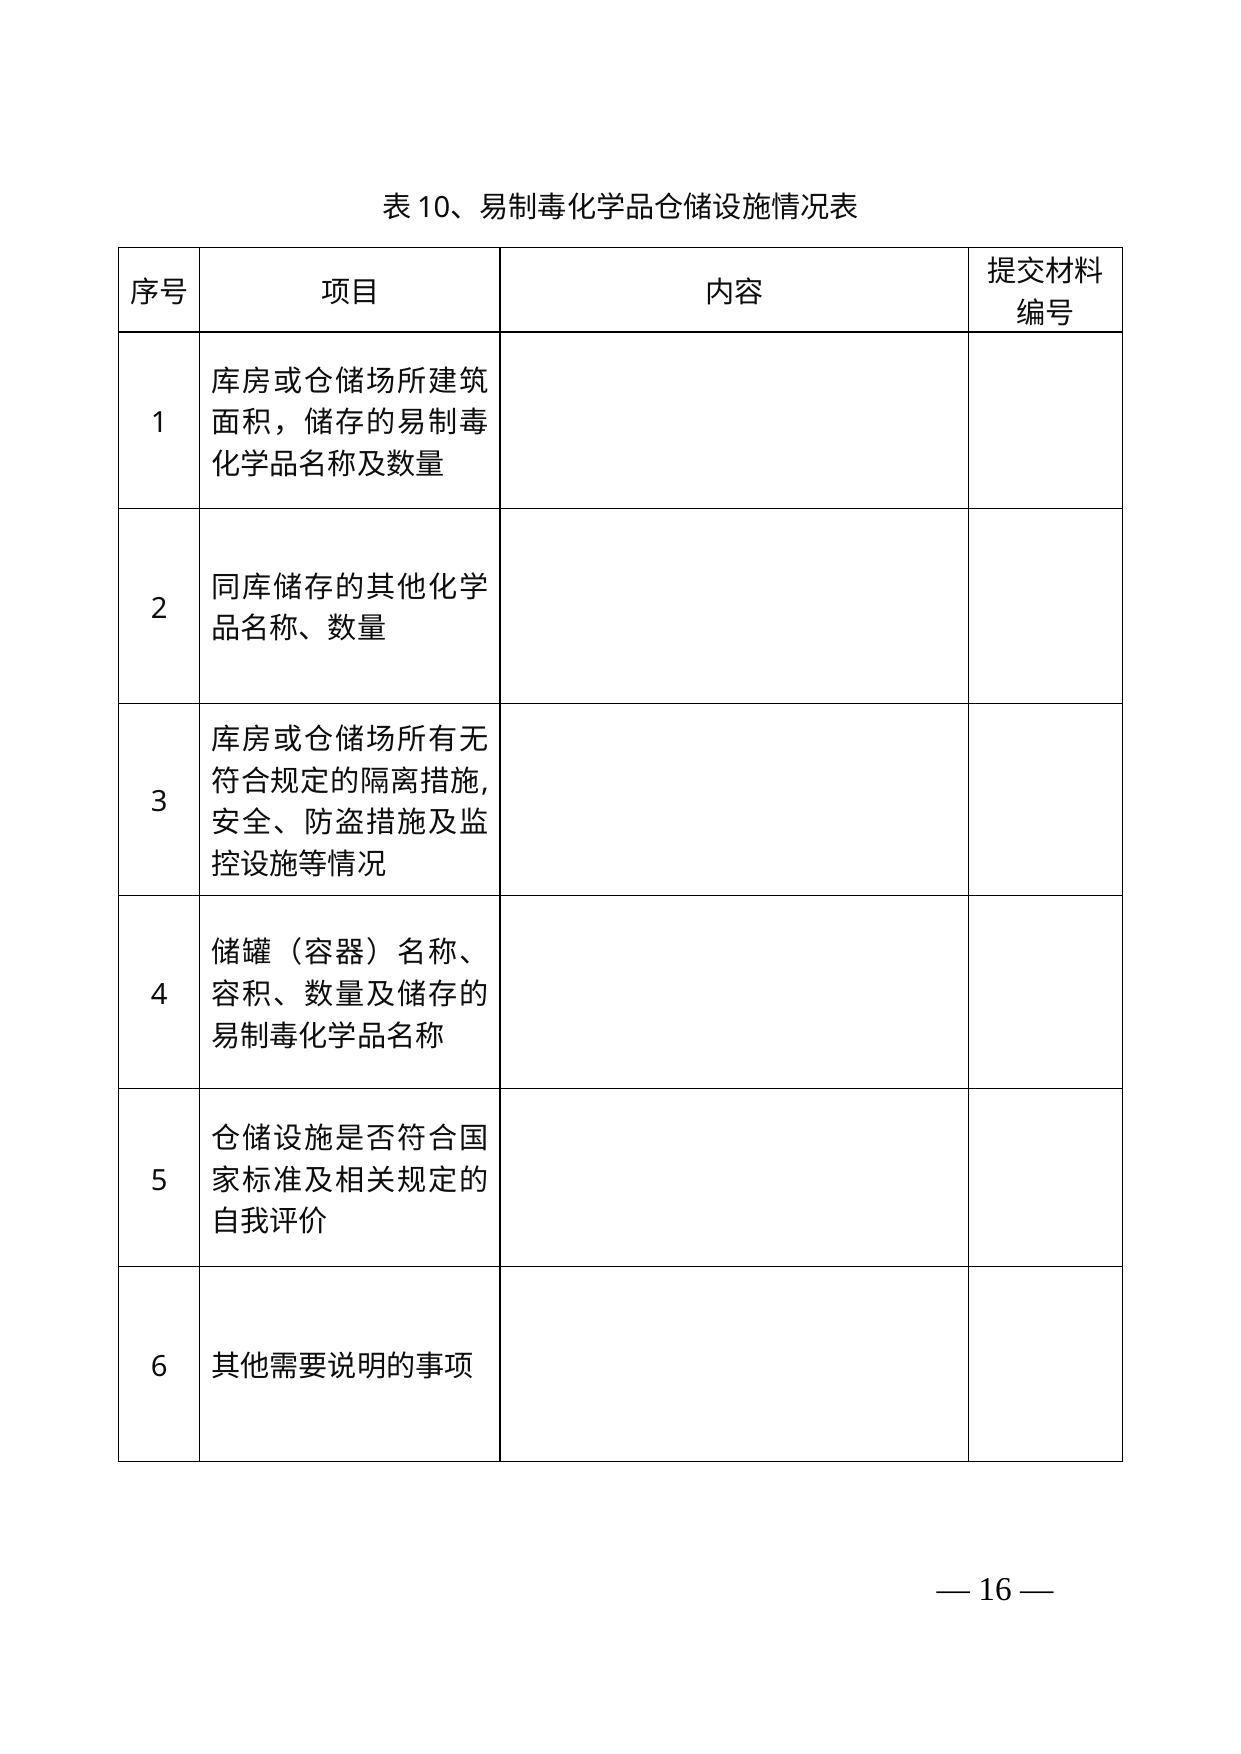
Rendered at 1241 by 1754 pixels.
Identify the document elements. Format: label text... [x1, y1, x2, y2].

table_cell 5 [119, 1089, 199, 1266]
table_cell 1 [119, 333, 199, 508]
table_cell 库房或仓储场所有无符合规定的隔离措施,安全、防盗措施及监控设施等情况 [200, 704, 499, 895]
table_cell [969, 704, 1122, 895]
table_cell 3 [119, 704, 199, 895]
table_cell 储罐（容器）名称、容积、数量及储存的易制毒化学品名称 [200, 896, 499, 1088]
table_header 序号 [119, 248, 199, 331]
table_cell [969, 1267, 1122, 1461]
table_cell [969, 509, 1122, 702]
table_cell [501, 333, 968, 508]
table_header 提交材料编号 [969, 248, 1122, 331]
table_cell 2 [119, 509, 199, 702]
table_cell 其他需要说明的事项 [200, 1267, 499, 1461]
table_cell 库房或仓储场所建筑面积，储存的易制毒化学品名称及数量 [200, 333, 499, 508]
table_cell 6 [119, 1267, 199, 1461]
table_cell [501, 509, 968, 702]
table_cell 同库储存的其他化学品名称、数量 [200, 509, 499, 702]
table_cell 仓储设施是否符合国家标准及相关规定的自我评价 [200, 1089, 499, 1266]
table_cell [501, 1267, 968, 1461]
table_cell [501, 1089, 968, 1266]
table_cell [969, 1089, 1122, 1266]
table_header 项目 [200, 248, 499, 331]
table_cell 4 [119, 896, 199, 1088]
text 表10、易制毒化学品仓储设施情况表 [187, 183, 1053, 226]
table_header 内容 [501, 248, 968, 331]
table_cell [969, 333, 1122, 508]
table_cell [501, 896, 968, 1088]
table_cell [969, 896, 1122, 1088]
table_cell [501, 704, 968, 895]
